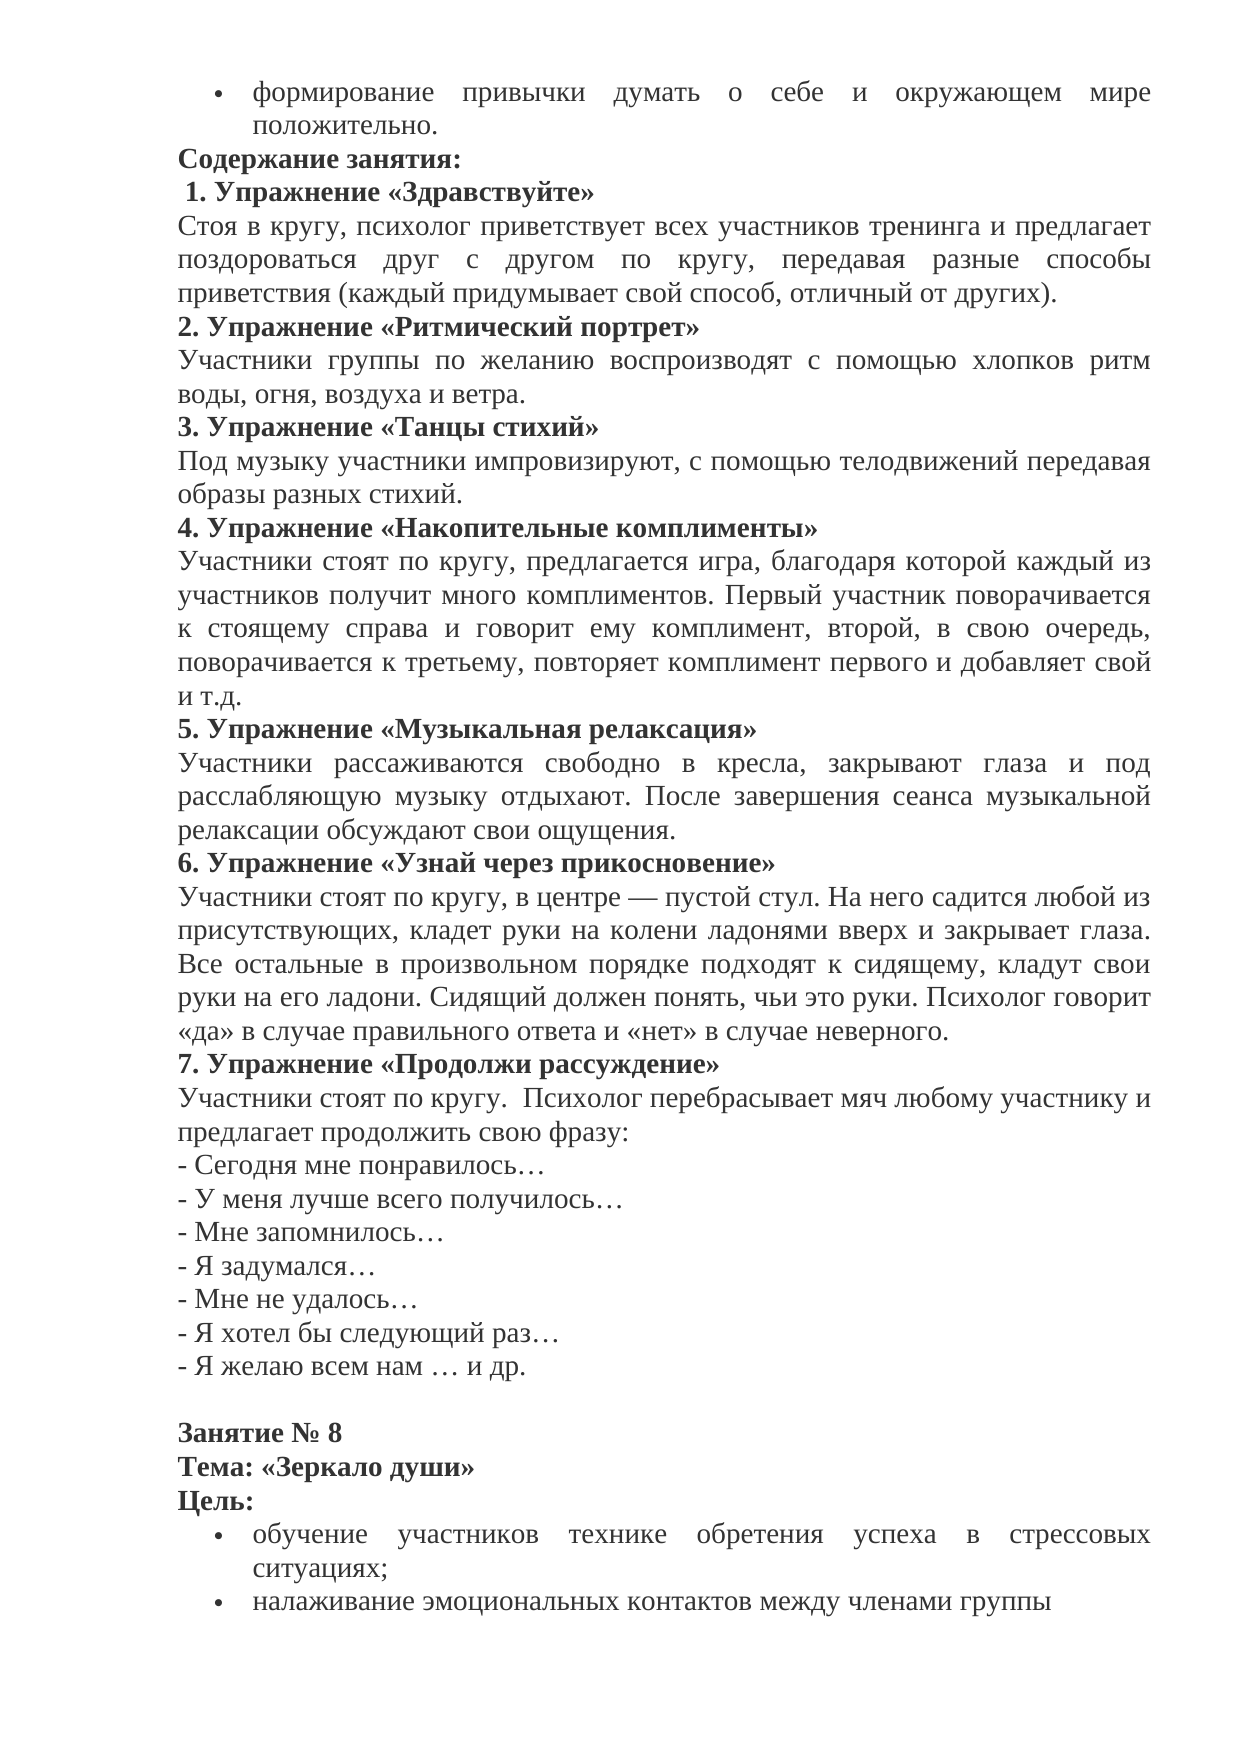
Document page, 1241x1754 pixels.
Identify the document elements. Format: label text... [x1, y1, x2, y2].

text Участники стоят по кругу. Психолог перебрасывает мяч любому участнику и предлагает продолжить свою фразу: [177, 1080, 1152, 1147]
text 3. Упражнение «Танцы стихий» [177, 409, 1152, 443]
text 4. Упражнение «Накопительные комплименты» [177, 510, 1152, 543]
text 1. Упражнение «Здравствуйте» [177, 174, 1152, 208]
text 5. Упражнение «Музыкальная релаксация» [177, 711, 1152, 745]
text - Сегодня мне понравилось… - У меня лучше всего получилось… - Мне запомнилось… - Я задумался… - Мне не удалось… - Я хотел бы следующий раз… - Я желаю всем нам … и др. [177, 1147, 1152, 1382]
text Стоя в кругу, психолог приветствует всех участников тренинга и предлагает поздороваться друг с другом по кругу, передавая разные способы приветствия (каждый придумывает свой способ, отличный от других). [177, 208, 1152, 309]
text Под музыку участники импровизируют, с помощью телодвижений передавая образы разных стихий. [177, 443, 1152, 510]
text Участники стоят по кругу, предлагается игра, благодаря которой каждый из участников получит много комплиментов. Первый участник поворачивается к стоящему справа и говорит ему комплимент, второй, в свою очередь, поворачивается к третьему, повторяет комплимент первого и добавляет свой и т.д. [177, 543, 1152, 711]
text Занятие № 8 [177, 1416, 1152, 1449]
text Участники рассаживаются свободно в кресла, закрывают глаза и под расслабляющую музыку отдыхают. После завершения сеанса музыкальной релаксации обсуждают свои ощущения. [177, 745, 1152, 845]
text 6. Упражнение «Узнай через прикосновение» [177, 845, 1152, 879]
list обучение участников технике обретения успеха в стрессовых ситуациях; [215, 1516, 1152, 1583]
text Содержание занятия: [177, 141, 1152, 174]
text Участники стоят по кругу, в центре — пустой стул. На него садится любой из присутствующих, кладет руки на колени ладонями вверх и закрывает глаза. Все остальные в произвольном порядке подходят к сидящему, кладут свои руки на его ладони. Сидящий должен понять, чьи это руки. Психолог говорит «да» в случае правильного ответа и «нет» в случае неверного. [177, 879, 1152, 1047]
list формирование привычки думать о себе и окружающем мире положительно. [215, 74, 1152, 141]
text Цель: [177, 1483, 1152, 1516]
text 2. Упражнение «Ритмический портрет» [177, 309, 1152, 342]
list налаживание эмоциональных контактов между членами группы [215, 1583, 1152, 1617]
text Участники группы по желанию воспроизводят с помощью хлопков ритм воды, огня, воздуха и ветра. [177, 342, 1152, 409]
text 7. Упражнение «Продолжи рассуждение» [177, 1047, 1152, 1080]
text Тема: «Зеркало души» [177, 1449, 1152, 1483]
